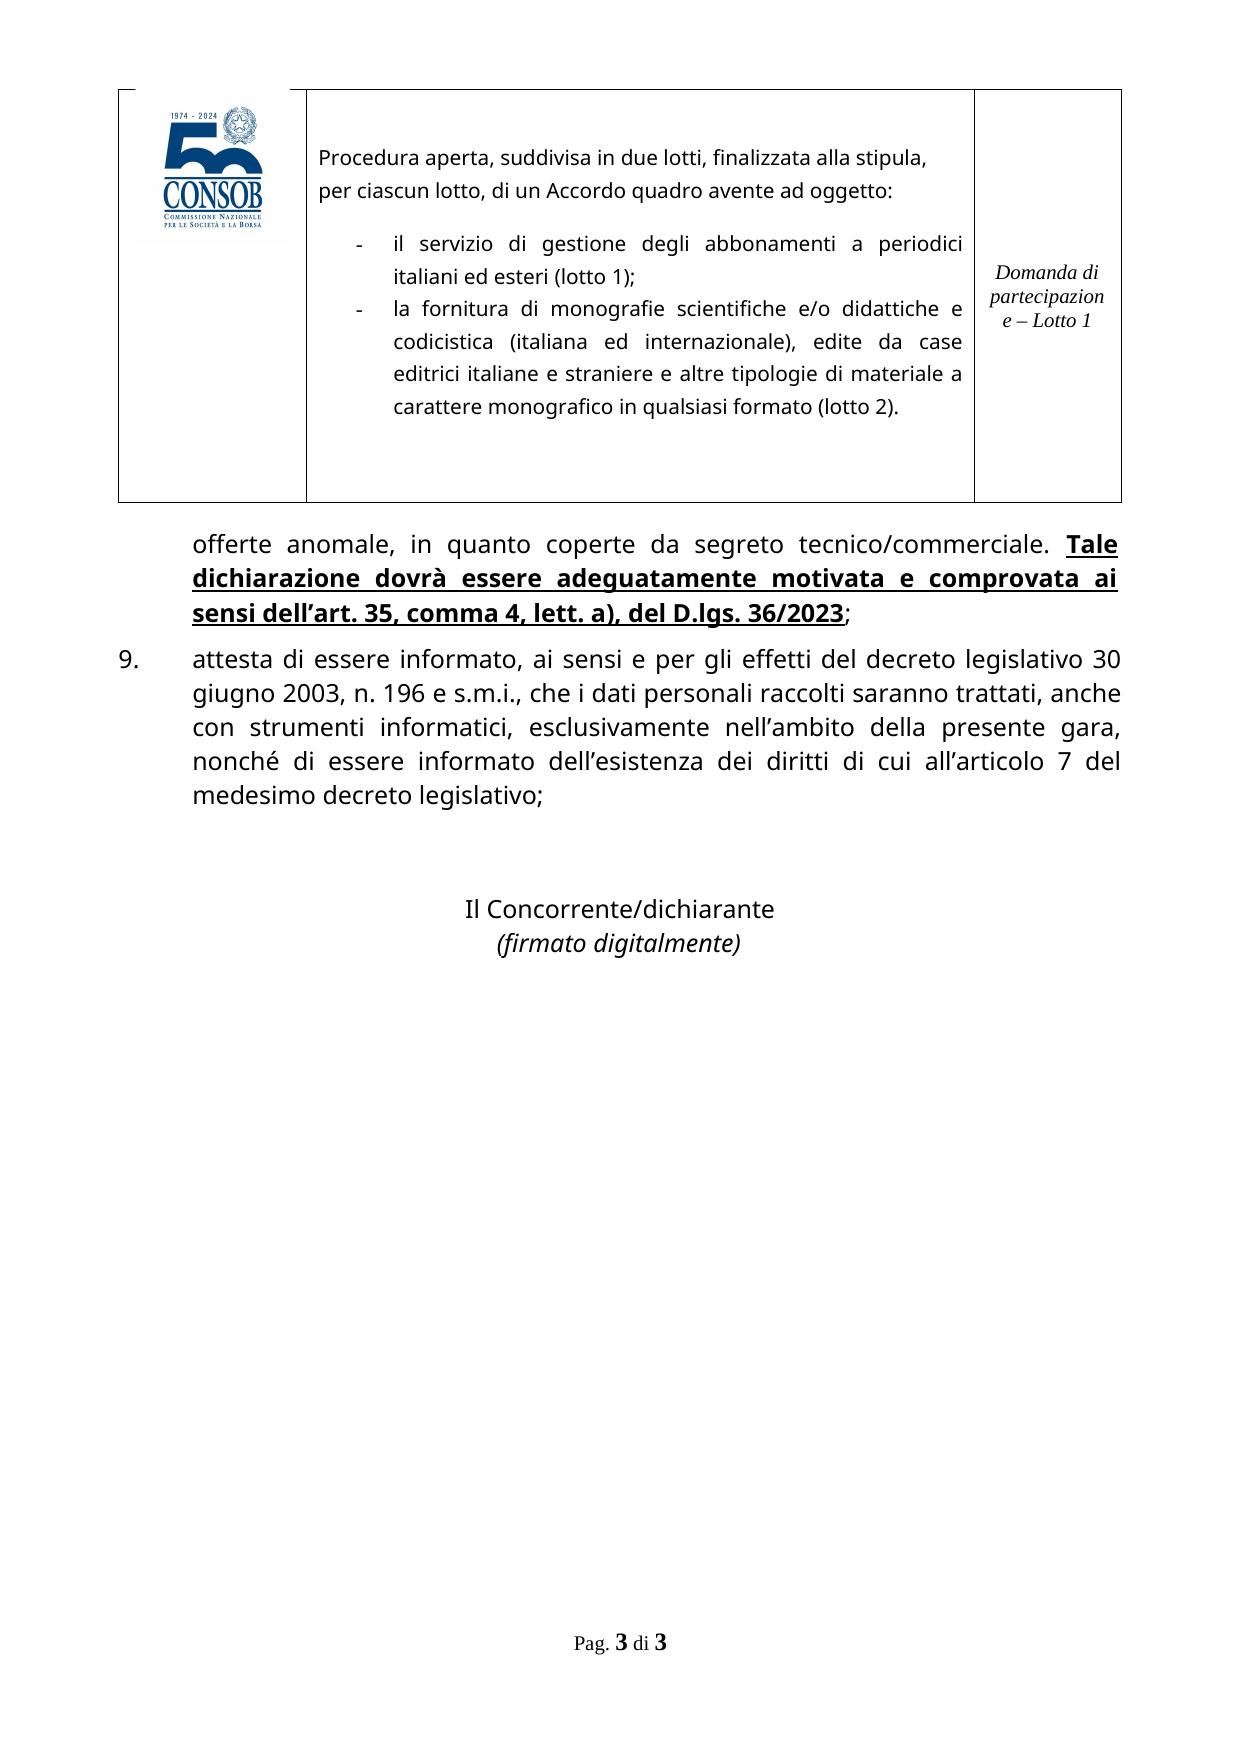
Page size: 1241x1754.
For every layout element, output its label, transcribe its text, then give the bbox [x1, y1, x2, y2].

text (firmato digitalmente) [118, 926, 1122, 960]
text non autorizza la CONSOB a rilasciare copia dell’offerta tecnica e delle giustificazioni che saranno eventualmente richieste in sede di verifica delle offerte anomale, in quanto coperte da segreto tecnico/commerciale. Tale dichiarazione dovrà essere adeguatamente motivata e comprovata ai sensi dell’art. 35, comma 4, lett. a), del D.lgs. 36/2023; [148, 527, 1118, 629]
picture [135, 89, 291, 245]
list attesta di essere informato, ai sensi e per gli effetti del decreto legislativo 30 giugno 2003, n. 196 e s.m.i., che i dati personali raccolti saranno trattati, anche con strumenti informatici, esclusivamente nell’ambito della presente gara, nonché di essere informato dell’esistenza dei diritti di cui all’articolo 7 del medesimo decreto legislativo; [118, 642, 1122, 812]
text Il Concorrente/dichiarante [118, 892, 1122, 926]
